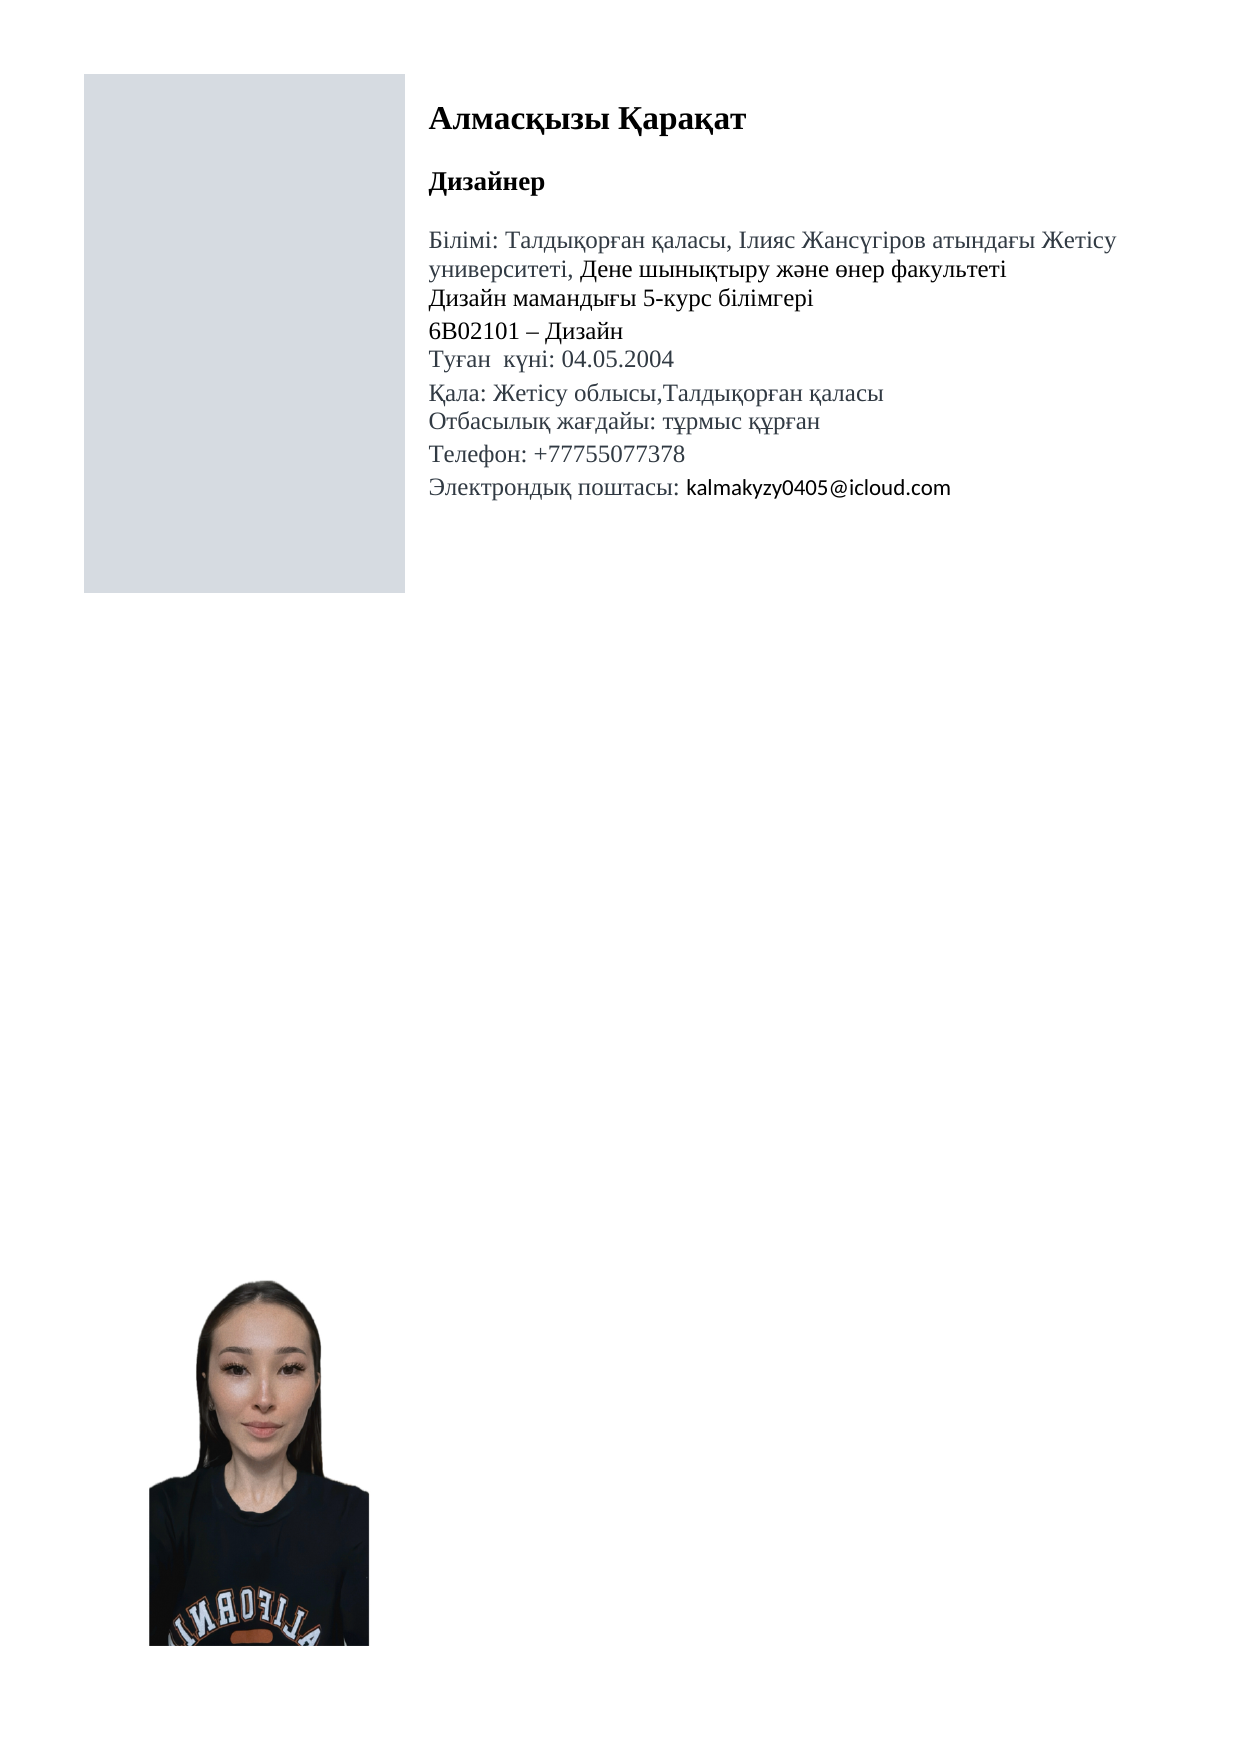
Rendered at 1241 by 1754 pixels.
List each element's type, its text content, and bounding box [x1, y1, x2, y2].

table_header Алмасқызы Қарақат Дизайнер Білімі: Талдықорған қаласы, Ілияс Жансүгіров атындағы Жетісу университеті, Дене шынықтыру және өнер факультеті Дизайн мамандығы 5-курс білімгері 6B02101 – Дизайн Туған күні: 04.05.2004 Қала: Жетісу облысы,Талдықорған қаласы Отбасылық жағдайы: тұрмыс құрған Телефон: +77755077378 Электрондық поштасы: kalmakyzy0405@icloud.com [407, 76, 1206, 593]
picture [123, 1270, 403, 1646]
table_header [84, 74, 405, 593]
